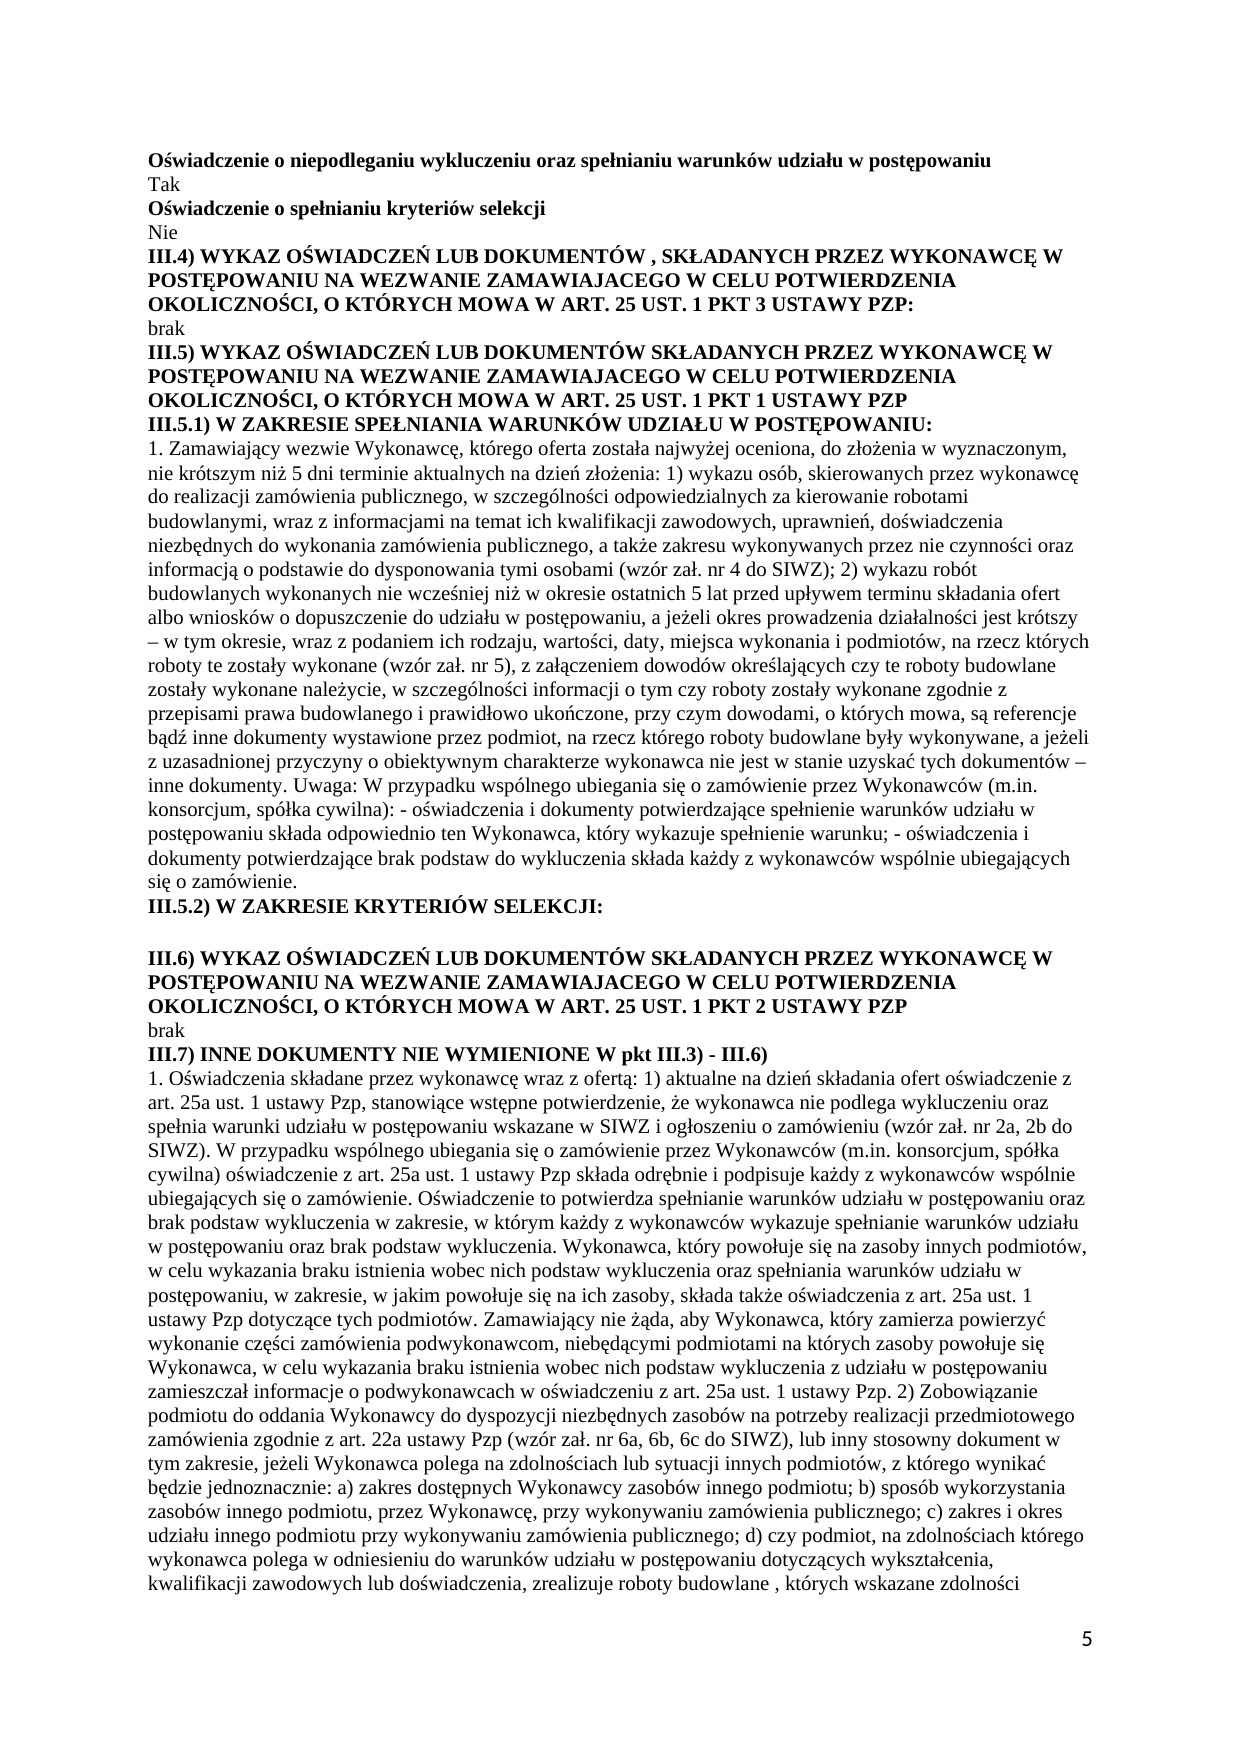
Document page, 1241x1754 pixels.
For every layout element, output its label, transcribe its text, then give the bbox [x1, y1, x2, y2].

text III.5) WYKAZ OŚWIADCZEŃ LUB DOKUMENTÓW SKŁADANYCH PRZEZ WYKONAWCĘ W POSTĘPOWANIU NA WEZWANIE ZAMAWIAJACEGO W CELU POTWIERDZENIA OKOLICZNOŚCI, O KTÓRYCH MOWA W ART. 25 UST. 1 PKT 1 USTAWY PZP [148, 340, 1093, 412]
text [148, 1066, 1093, 1595]
text III.5.1) W ZAKRESIE SPEŁNIANIA WARUNKÓW UDZIAŁU W POSTĘPOWANIU: 1. Zamawiający wezwie Wykonawcę, którego oferta została najwyżej oceniona, do złożenia w wyznaczonym, nie krótszym niż 5 dni terminie aktualnych na dzień złożenia: 1) wykazu osób, skierowanych przez wykonawcę do realizacji zamówienia publicznego, w szczególności odpowiedzialnych za kierowanie robotami budowlanymi, wraz z informacjami na temat ich kwalifikacji zawodowych, uprawnień, doświadczenia niezbędnych do wykonania zamówienia publicznego, a także zakresu wykonywanych przez nie czynności oraz informacją o podstawie do dysponowania tymi osobami (wzór zał. nr 4 do SIWZ); 2) wykazu robót budowlanych wykonanych nie wcześniej niż w okresie ostatnich 5 lat przed upływem terminu składania ofert albo wniosków o dopuszczenie do udziału w postępowaniu, a jeżeli okres prowadzenia działalności jest krótszy – w tym okresie, wraz z podaniem ich rodzaju, wartości, daty, miejsca wykonania i podmiotów, na rzecz których roboty te zostały wykonane (wzór zał. nr 5), z załączeniem dowodów określających czy te roboty budowlane zostały wykonane należycie, w szczególności informacji o tym czy roboty zostały wykonane zgodnie z przepisami prawa budowlanego i prawidłowo ukończone, przy czym dowodami, o których mowa, są referencje bądź inne dokumenty wystawione przez podmiot, na rzecz którego roboty budowlane były wykonywane, a jeżeli z uzasadnionej przyczyny o obiektywnym charakterze wykonawca nie jest w stanie uzyskać tych dokumentów – inne dokumenty. Uwaga: W przypadku wspólnego ubiegania się o zamówienie przez Wykonawców (m.in. konsorcjum, spółka cywilna): - oświadczenia i dokumenty potwierdzające spełnienie warunków udziału w postępowaniu składa odpowiednio ten Wykonawca, który wykazuje spełnienie warunku; - oświadczenia i dokumenty potwierdzające brak podstaw do wykluczenia składa każdy z wykonawców wspólnie ubiegających się o zamówienie. III.5.2) W ZAKRESIE KRYTERIÓW SELEKCJI: [148, 412, 1093, 946]
text III.4) WYKAZ OŚWIADCZEŃ LUB DOKUMENTÓW , SKŁADANYCH PRZEZ WYKONAWCĘ W POSTĘPOWANIU NA WEZWANIE ZAMAWIAJACEGO W CELU POTWIERDZENIA OKOLICZNOŚCI, O KTÓRYCH MOWA W ART. 25 UST. 1 PKT 3 USTAWY PZP: [148, 244, 1093, 316]
text brak [148, 316, 1093, 340]
text Oświadczenie o niepodleganiu wykluczeniu oraz spełnianiu warunków udziału w postępowaniu Tak Oświadczenie o spełnianiu kryteriów selekcji Nie [148, 148, 1093, 244]
text III.7) INNE DOKUMENTY NIE WYMIENIONE W pkt III.3) - III.6) [148, 1042, 1093, 1066]
text brak [148, 1018, 1093, 1042]
text III.6) WYKAZ OŚWIADCZEŃ LUB DOKUMENTÓW SKŁADANYCH PRZEZ WYKONAWCĘ W POSTĘPOWANIU NA WEZWANIE ZAMAWIAJACEGO W CELU POTWIERDZENIA OKOLICZNOŚCI, O KTÓRYCH MOWA W ART. 25 UST. 1 PKT 2 USTAWY PZP [148, 946, 1093, 1018]
